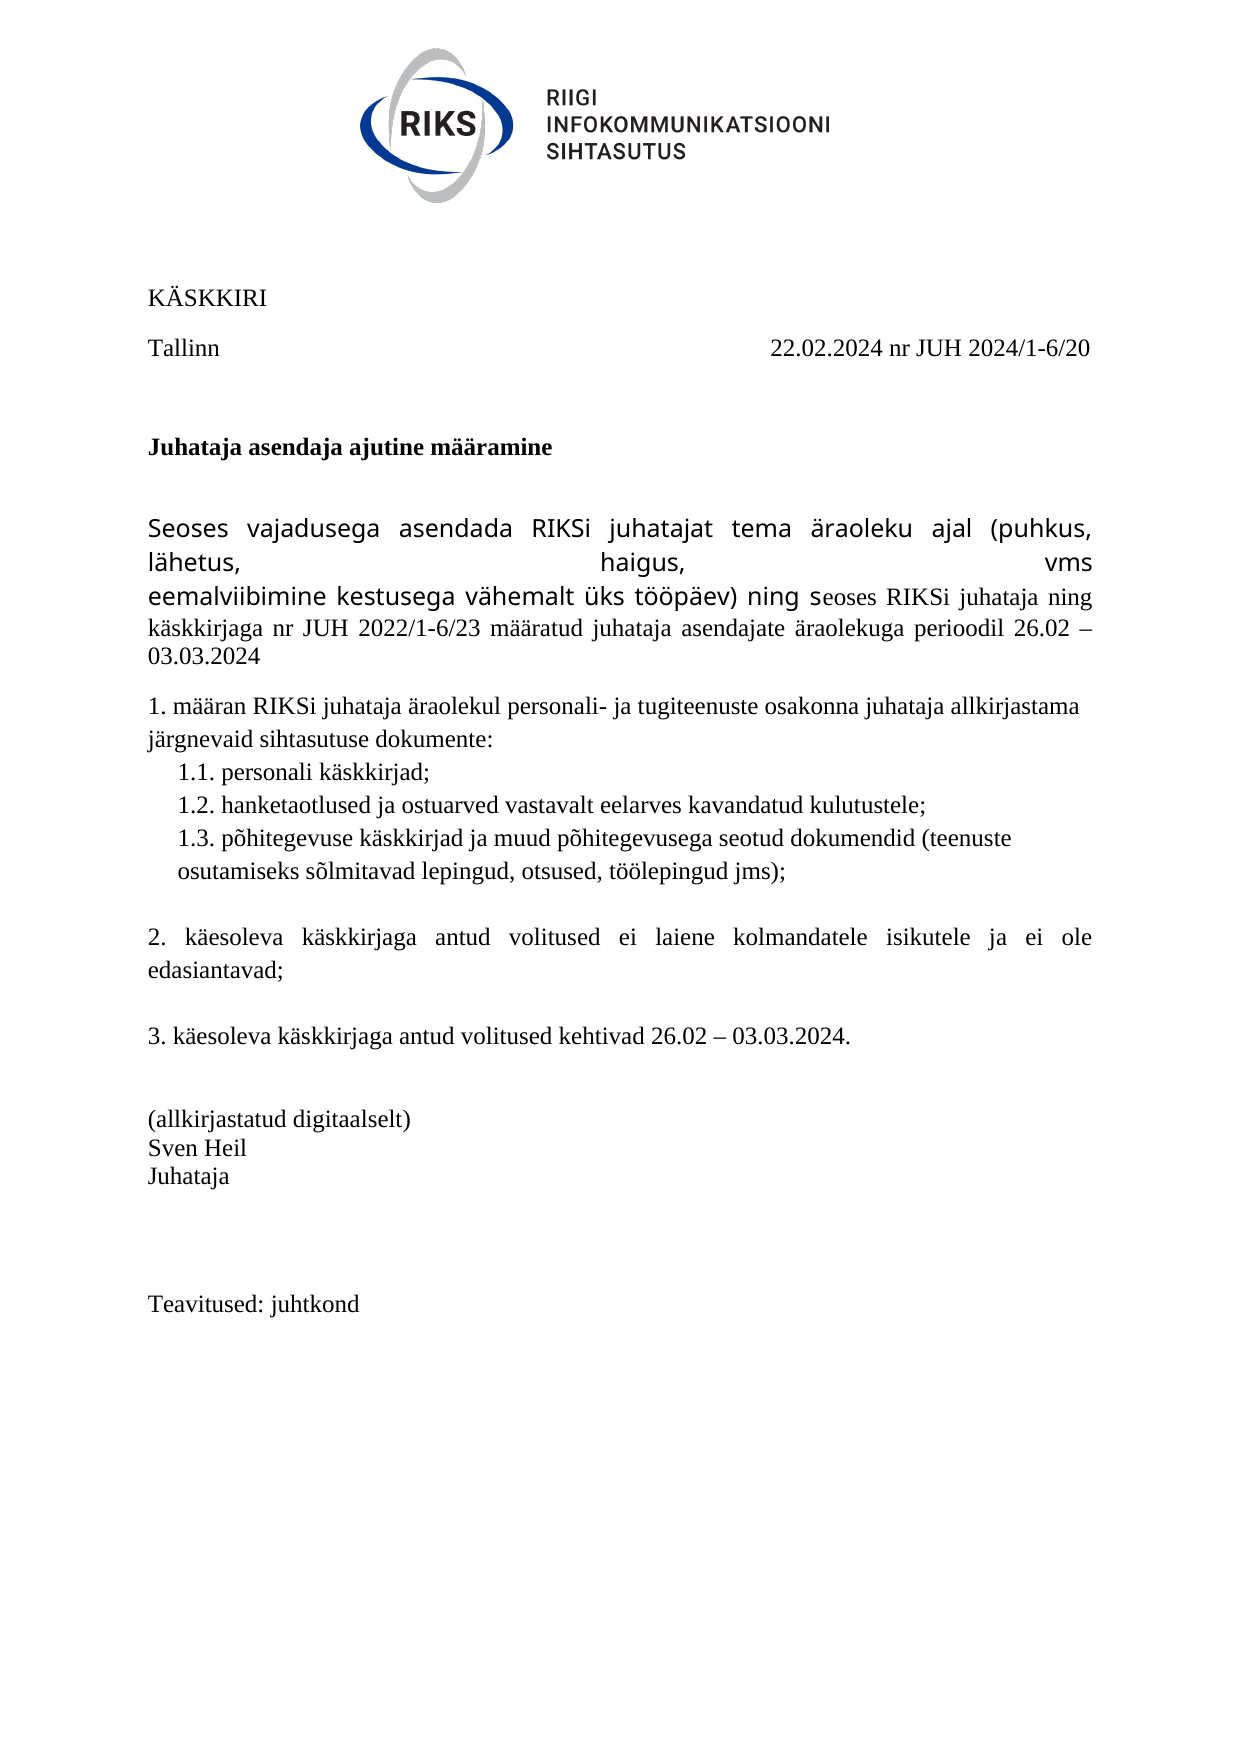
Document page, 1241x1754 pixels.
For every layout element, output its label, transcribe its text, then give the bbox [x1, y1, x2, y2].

text 1.2. hanketaotlused ja ostuarved vastavalt eelarves kavandatud kulutustele; [177, 790, 1093, 819]
text Sven Heil [148, 1133, 1093, 1161]
text KÄSKKIRI [148, 283, 1093, 312]
picture [360, 48, 829, 203]
text Juhataja [148, 1161, 1093, 1190]
text (allkirjastatud digitaalselt) [148, 1104, 1093, 1133]
text 1.1. personali käskkirjad; [177, 757, 1093, 786]
text Teavitused: juhtkond [148, 1289, 1093, 1318]
text Juhataja asendaja ajutine määramine [148, 432, 1093, 461]
text 3. käesoleva käskkirjaga antud volitused kehtivad 26.02 – 03.03.2024. [148, 1021, 1093, 1050]
text Tallinn 22.02.2024 nr JUH 2024/1-6/20 [148, 333, 1093, 362]
text 1. määran RIKSi juhataja äraolekul personali- ja tugiteenuste osakonna juhataja allkirjastama järgnevaid sihtasutuse dokumente: [148, 691, 1093, 753]
text 2. käesoleva käskkirjaga antud volitused ei laiene kolmandatele isikutele ja ei ole edasiantavad; [148, 922, 1093, 984]
text Seoses vajadusega asendada RIKSi juhatajat tema äraoleku ajal (puhkus, lähetus, haigus, vms eemalviibimine kestusega vähemalt üks tööpäev) ning seoses RIKSi juhataja ning käskkirjaga nr JUH 2022/1-6/23 määratud juhataja asendajate äraolekuga perioodil 26.02 – 03.03.2024 [148, 511, 1093, 670]
text 1.3. põhitegevuse käskkirjad ja muud põhitegevusega seotud dokumendid (teenuste osutamiseks sõlmitavad lepingud, otsused, töölepingud jms); [177, 823, 1093, 885]
